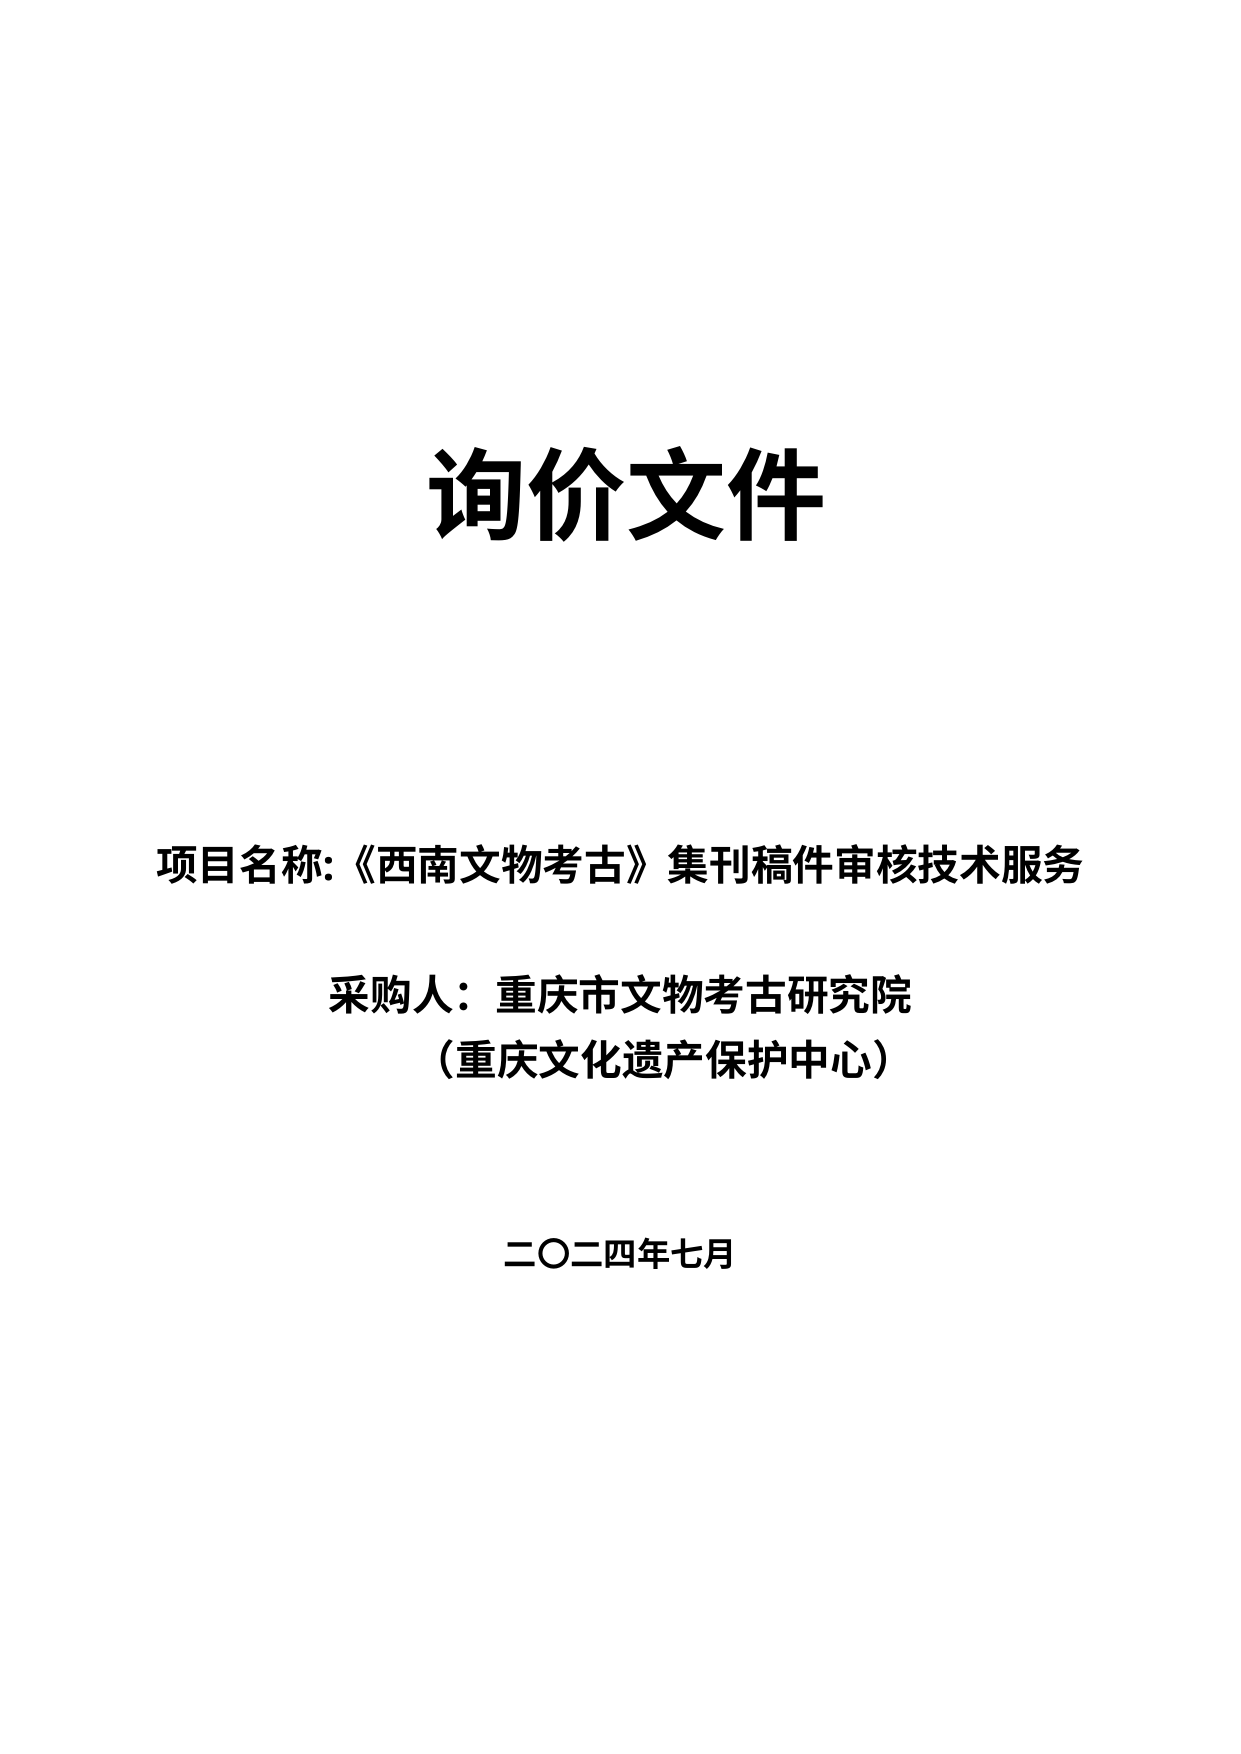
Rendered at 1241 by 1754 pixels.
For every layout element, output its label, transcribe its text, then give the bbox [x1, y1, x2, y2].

text （重庆文化遗产保护中心） [151, 1025, 1089, 1090]
text 采购人：重庆市文物考古研究院 [151, 960, 1089, 1025]
text 询价文件 [151, 407, 1089, 570]
text 二〇二四年七月 [151, 1220, 1089, 1285]
text 项目名称:《西南文物考古》集刊稿件审核技术服务 [151, 830, 1089, 895]
